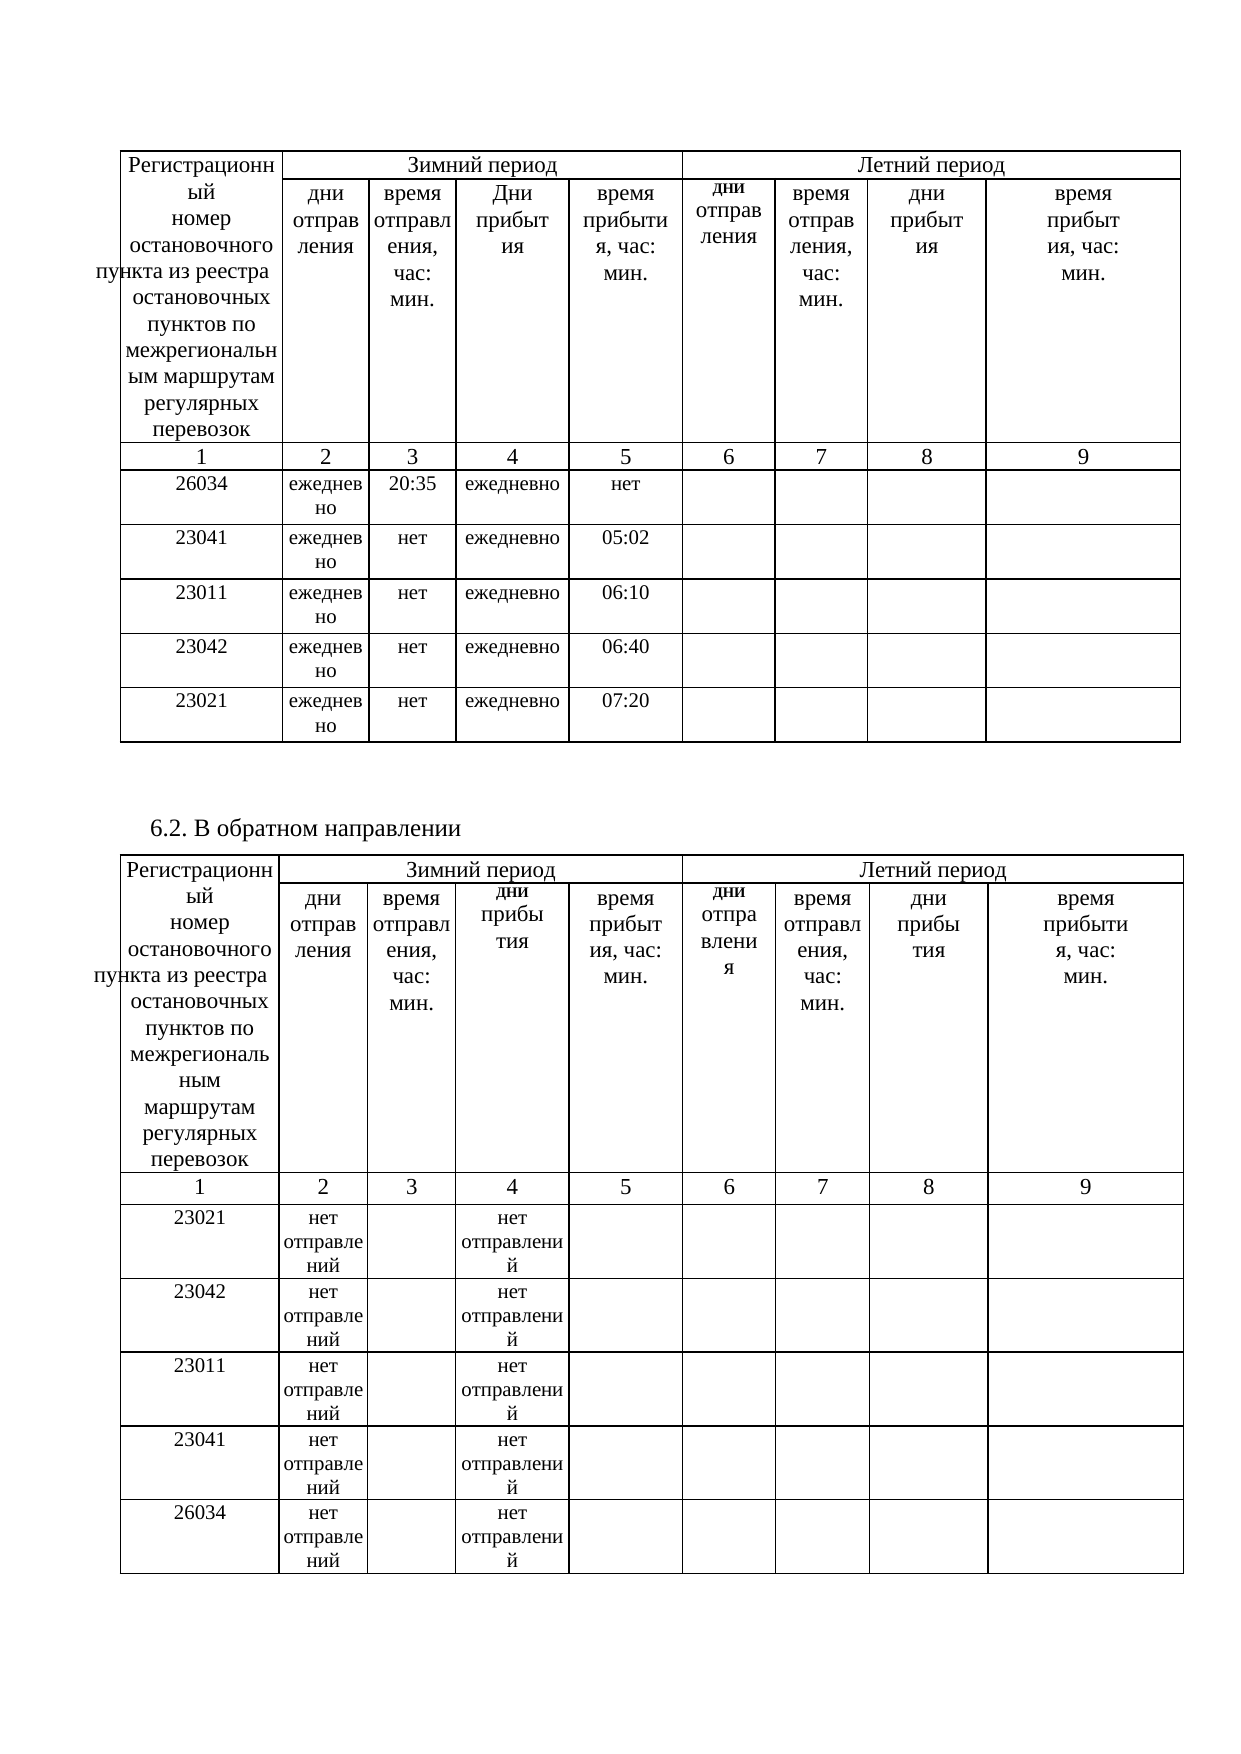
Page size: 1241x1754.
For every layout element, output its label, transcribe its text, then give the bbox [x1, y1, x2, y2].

table_cell [987, 634, 1180, 687]
table_cell 1 [121, 1173, 278, 1204]
table_cell [989, 1205, 1183, 1277]
table_cell 6 [683, 1173, 775, 1204]
table_cell [776, 580, 867, 632]
table_cell [776, 688, 867, 741]
table_cell [683, 1279, 775, 1351]
table_cell [870, 1205, 987, 1277]
table_cell [683, 580, 774, 632]
table_cell ежедневно [457, 471, 568, 524]
table_cell время отправ ления, час: мин. [776, 180, 867, 441]
table_cell 6 [683, 443, 774, 469]
table_cell 20:35 [370, 471, 455, 524]
table_cell нет отправлений [280, 1353, 367, 1425]
table_cell 3 [368, 1173, 455, 1204]
table_cell [368, 1205, 455, 1277]
table_cell дни прибыт ия [868, 180, 985, 441]
table_cell [776, 1205, 869, 1277]
table_cell ежедневно [283, 580, 368, 632]
table_cell 8 [868, 443, 985, 469]
table_cell [776, 1279, 869, 1351]
table_cell ежедневно [283, 525, 368, 578]
table_cell [368, 1427, 455, 1499]
table_cell нет отправлений [456, 1205, 568, 1277]
table_cell 5 [570, 1173, 682, 1204]
table_cell [570, 1500, 682, 1572]
table_cell 06:40 [570, 634, 682, 687]
table_cell дни отправ ления [283, 180, 368, 441]
table_cell 23021 [121, 1205, 278, 1277]
table_cell [989, 1500, 1183, 1572]
table_cell [868, 471, 985, 524]
table_cell Дни прибыт ия [457, 180, 568, 441]
table_cell [683, 1353, 775, 1425]
table_cell [868, 580, 985, 632]
table_cell 8 [870, 1173, 987, 1204]
table_cell 26034 [121, 1500, 278, 1572]
table_cell [570, 1353, 682, 1425]
table_cell [870, 1500, 987, 1572]
table_cell [683, 1500, 775, 1572]
table_cell время прибыти я, час: мин. [570, 180, 682, 441]
table_cell 9 [989, 1173, 1183, 1204]
table_cell [776, 1427, 869, 1499]
table_cell [987, 688, 1180, 741]
table_cell ежедневно [457, 634, 568, 687]
table_cell 23011 [121, 580, 282, 632]
table_cell нет отправлений [280, 1500, 367, 1572]
table_cell нет [370, 634, 455, 687]
table_cell [570, 1279, 682, 1351]
table_cell нет [370, 525, 455, 578]
table_cell 2 [283, 443, 368, 469]
table_cell [368, 1279, 455, 1351]
table_cell [987, 525, 1180, 578]
table_cell [368, 1353, 455, 1425]
table_cell дни отправ ления [280, 884, 367, 1172]
table_cell [570, 1427, 682, 1499]
table_cell [989, 1353, 1183, 1425]
table_cell нет [370, 688, 455, 741]
table_cell 4 [457, 443, 568, 469]
table_cell [683, 471, 774, 524]
table_cell [776, 471, 867, 524]
table_cell 7 [776, 443, 867, 469]
table_cell [683, 525, 774, 578]
table_cell [987, 471, 1180, 524]
table_cell нет отправлений [280, 1427, 367, 1499]
table_cell [987, 580, 1180, 632]
table_cell нет отправлений [456, 1353, 568, 1425]
table_cell 23042 [121, 1279, 278, 1351]
text 6.2. В обратном направлении [150, 813, 1090, 842]
table_cell ДНИ отпра влени я [683, 884, 775, 1172]
table_cell [868, 688, 985, 741]
table_cell 26034 [121, 471, 282, 524]
table_cell [870, 1427, 987, 1499]
table_header Зимний период [283, 152, 682, 178]
table_cell ежедневно [283, 634, 368, 687]
table_cell нет отправлений [456, 1279, 568, 1351]
table_cell нет отправлений [456, 1500, 568, 1572]
table_cell дни прибы тия [870, 884, 987, 1172]
table_cell [683, 1205, 775, 1277]
table_cell 23021 [121, 688, 282, 741]
table_cell [776, 1353, 869, 1425]
table_cell нет отправлений [280, 1205, 367, 1277]
table_cell [870, 1279, 987, 1351]
table_cell [776, 525, 867, 578]
table_cell 4 [456, 1173, 568, 1204]
table_cell [368, 1500, 455, 1572]
table_cell 5 [570, 443, 682, 469]
table_cell ежедневно [457, 688, 568, 741]
table_cell нет отправлений [280, 1279, 367, 1351]
table_cell нет [370, 580, 455, 632]
table_cell [683, 634, 774, 687]
table_cell 07:20 [570, 688, 682, 741]
table_cell 2 [280, 1173, 367, 1204]
table_cell время отправл ения, час: мин. [370, 180, 455, 441]
table_cell 06:10 [570, 580, 682, 632]
table_cell [776, 634, 867, 687]
table_cell время отправл ения, час: мин. [368, 884, 455, 1172]
table_cell ДНИ отправ ления [683, 180, 774, 441]
table_cell ежедневно [283, 688, 368, 741]
table_cell 9 [987, 443, 1180, 469]
table_header Регистрационный номер остановочного пункта из реестра остановочных пунктов по межрегиональным маршрутам регулярных перевозок [121, 152, 282, 441]
table_cell нет отправлений [456, 1427, 568, 1499]
table_cell [776, 1500, 869, 1572]
table_cell [868, 525, 985, 578]
table_cell время прибыт ия, час: мин. [987, 180, 1180, 441]
table_cell ДНИ прибы тия [456, 884, 568, 1172]
table_cell 7 [776, 1173, 869, 1204]
table_cell [989, 1279, 1183, 1351]
table_cell ежедневно [457, 580, 568, 632]
table_cell 23041 [121, 525, 282, 578]
table_cell 23042 [121, 634, 282, 687]
table_cell [989, 1427, 1183, 1499]
table_cell 1 [121, 443, 282, 469]
table_cell ежедневно [457, 525, 568, 578]
table_cell ежедневно [283, 471, 368, 524]
table_cell время отправл ения, час: мин. [776, 884, 869, 1172]
table_cell [683, 1427, 775, 1499]
table_cell время прибыти я, час: мин. [989, 884, 1183, 1172]
table_cell 23041 [121, 1427, 278, 1499]
table_header Летний период [683, 152, 1180, 178]
table_cell нет [570, 471, 682, 524]
table_cell время прибыт ия, час: мин. [570, 884, 682, 1172]
table_cell 23011 [121, 1353, 278, 1425]
table_cell [683, 688, 774, 741]
table_cell [868, 634, 985, 687]
table_header Летний период [683, 856, 1183, 882]
table_cell 3 [370, 443, 455, 469]
table_cell [570, 1205, 682, 1277]
table_cell [870, 1353, 987, 1425]
table_cell 05:02 [570, 525, 682, 578]
table_header Зимний период [280, 856, 682, 882]
table_header Регистрационный номер остановочного пункта из реестра остановочных пунктов по межрегиональным маршрутам регулярных перевозок [121, 856, 278, 1172]
